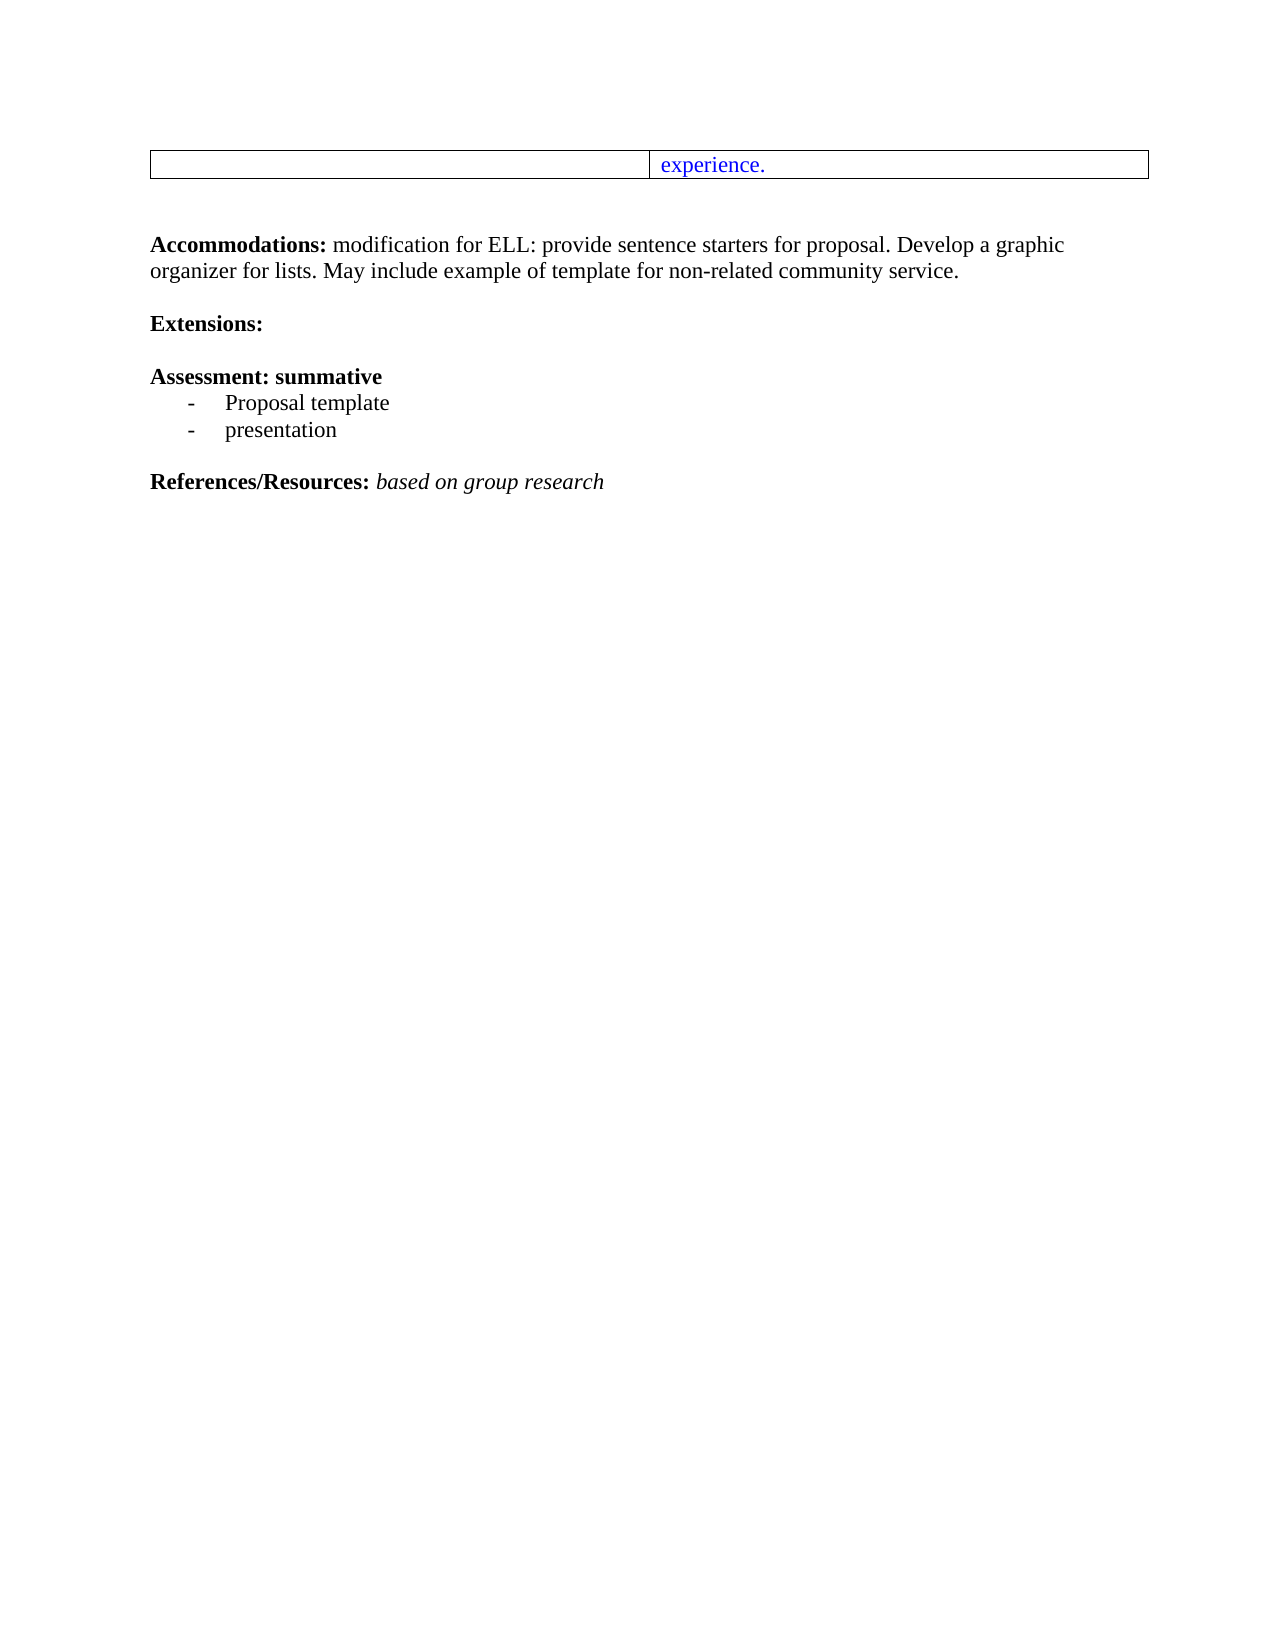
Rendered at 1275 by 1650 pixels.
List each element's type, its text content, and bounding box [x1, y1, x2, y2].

text Assessment: summative [150, 363, 1125, 389]
text References/Resources: based on group research [150, 468, 1125, 495]
text Extensions: [150, 310, 1125, 337]
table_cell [650, 151, 1148, 177]
list presentation [187, 416, 1125, 442]
list Proposal template [187, 389, 1125, 416]
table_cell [151, 151, 649, 177]
text Accommodations: modification for ELL: provide sentence starters for proposal. Develop a graphic organizer for lists. May include example of template for non-related community service. [150, 231, 1125, 284]
